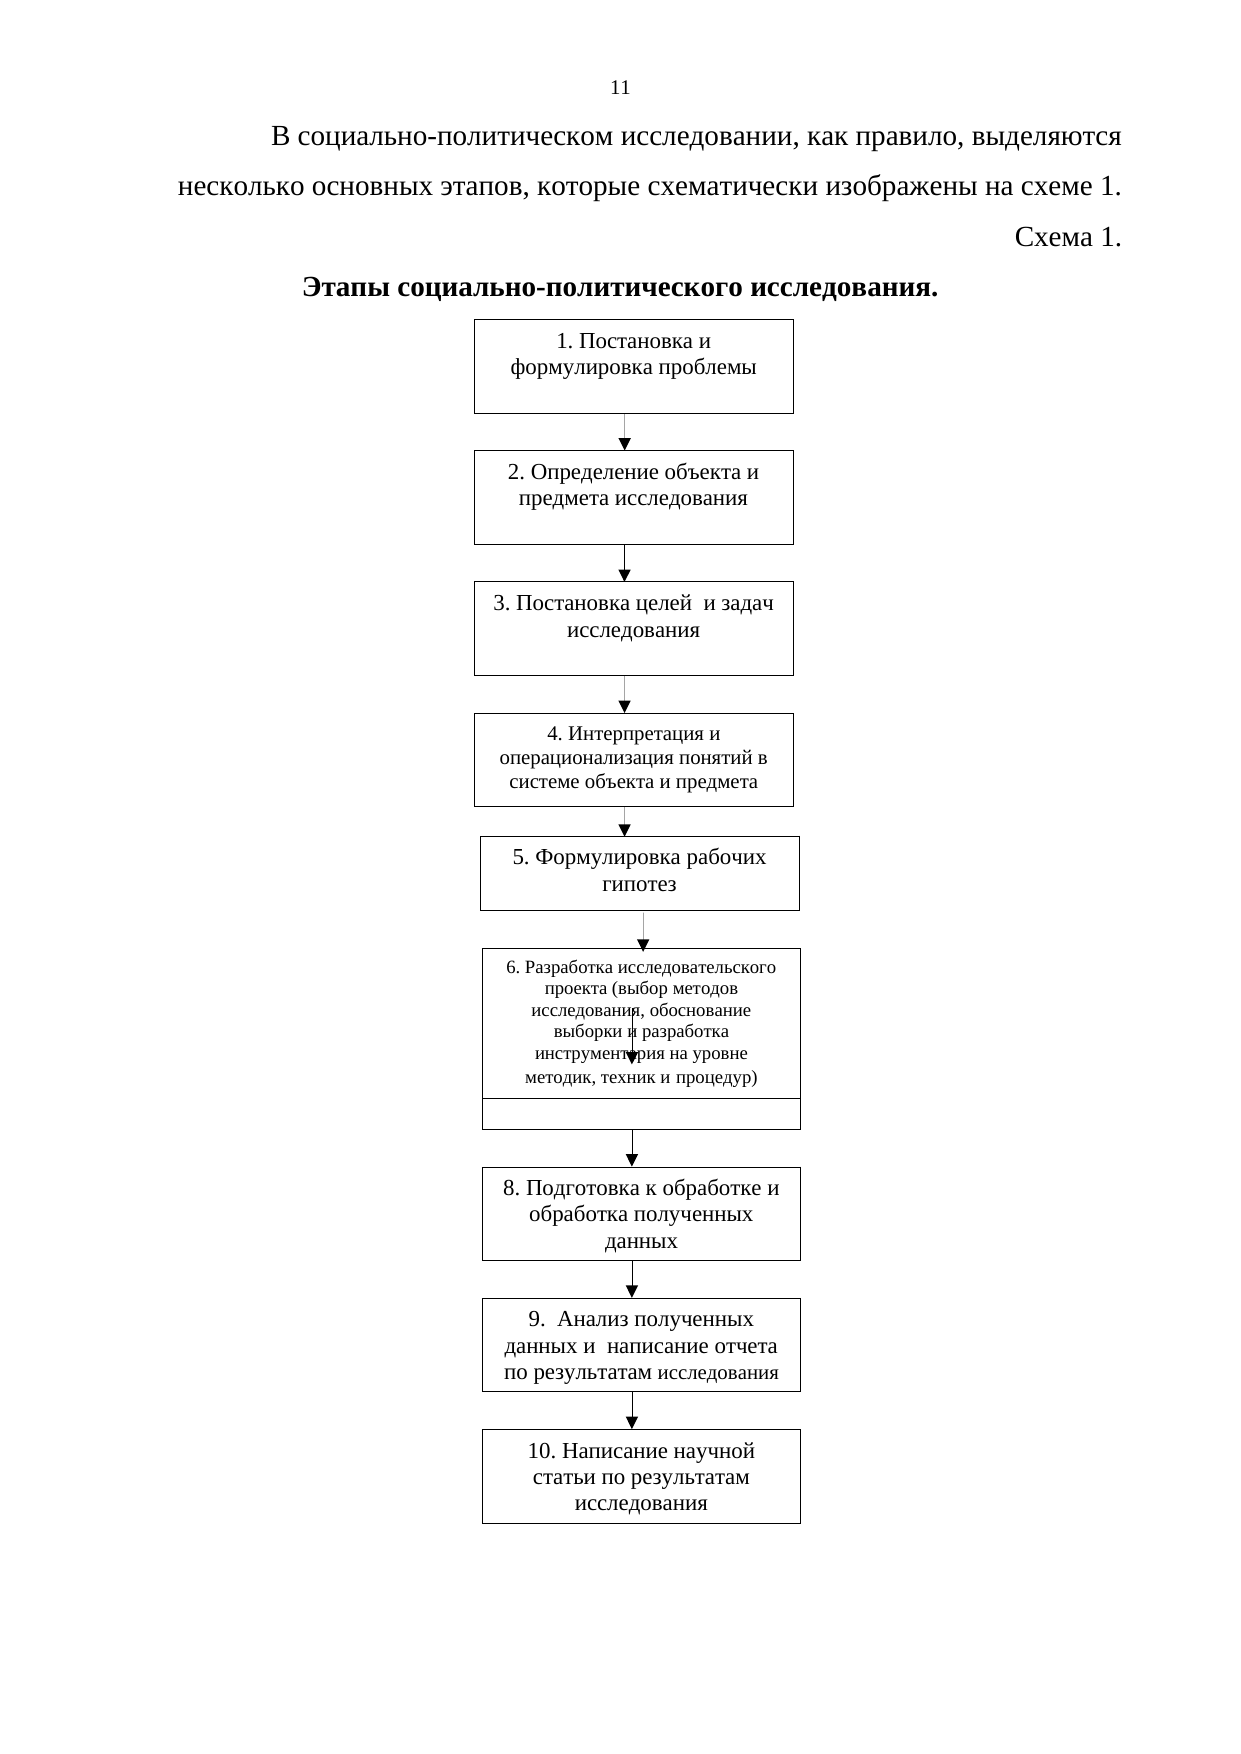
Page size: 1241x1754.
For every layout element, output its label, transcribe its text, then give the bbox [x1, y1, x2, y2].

text В социально-политическом исследовании, как правило, выделяются несколько основных этапов, которые схематически изображены на схеме 1. Схема 1. [118, 118, 1122, 252]
text Этапы социально-политического исследования. [118, 269, 1122, 303]
